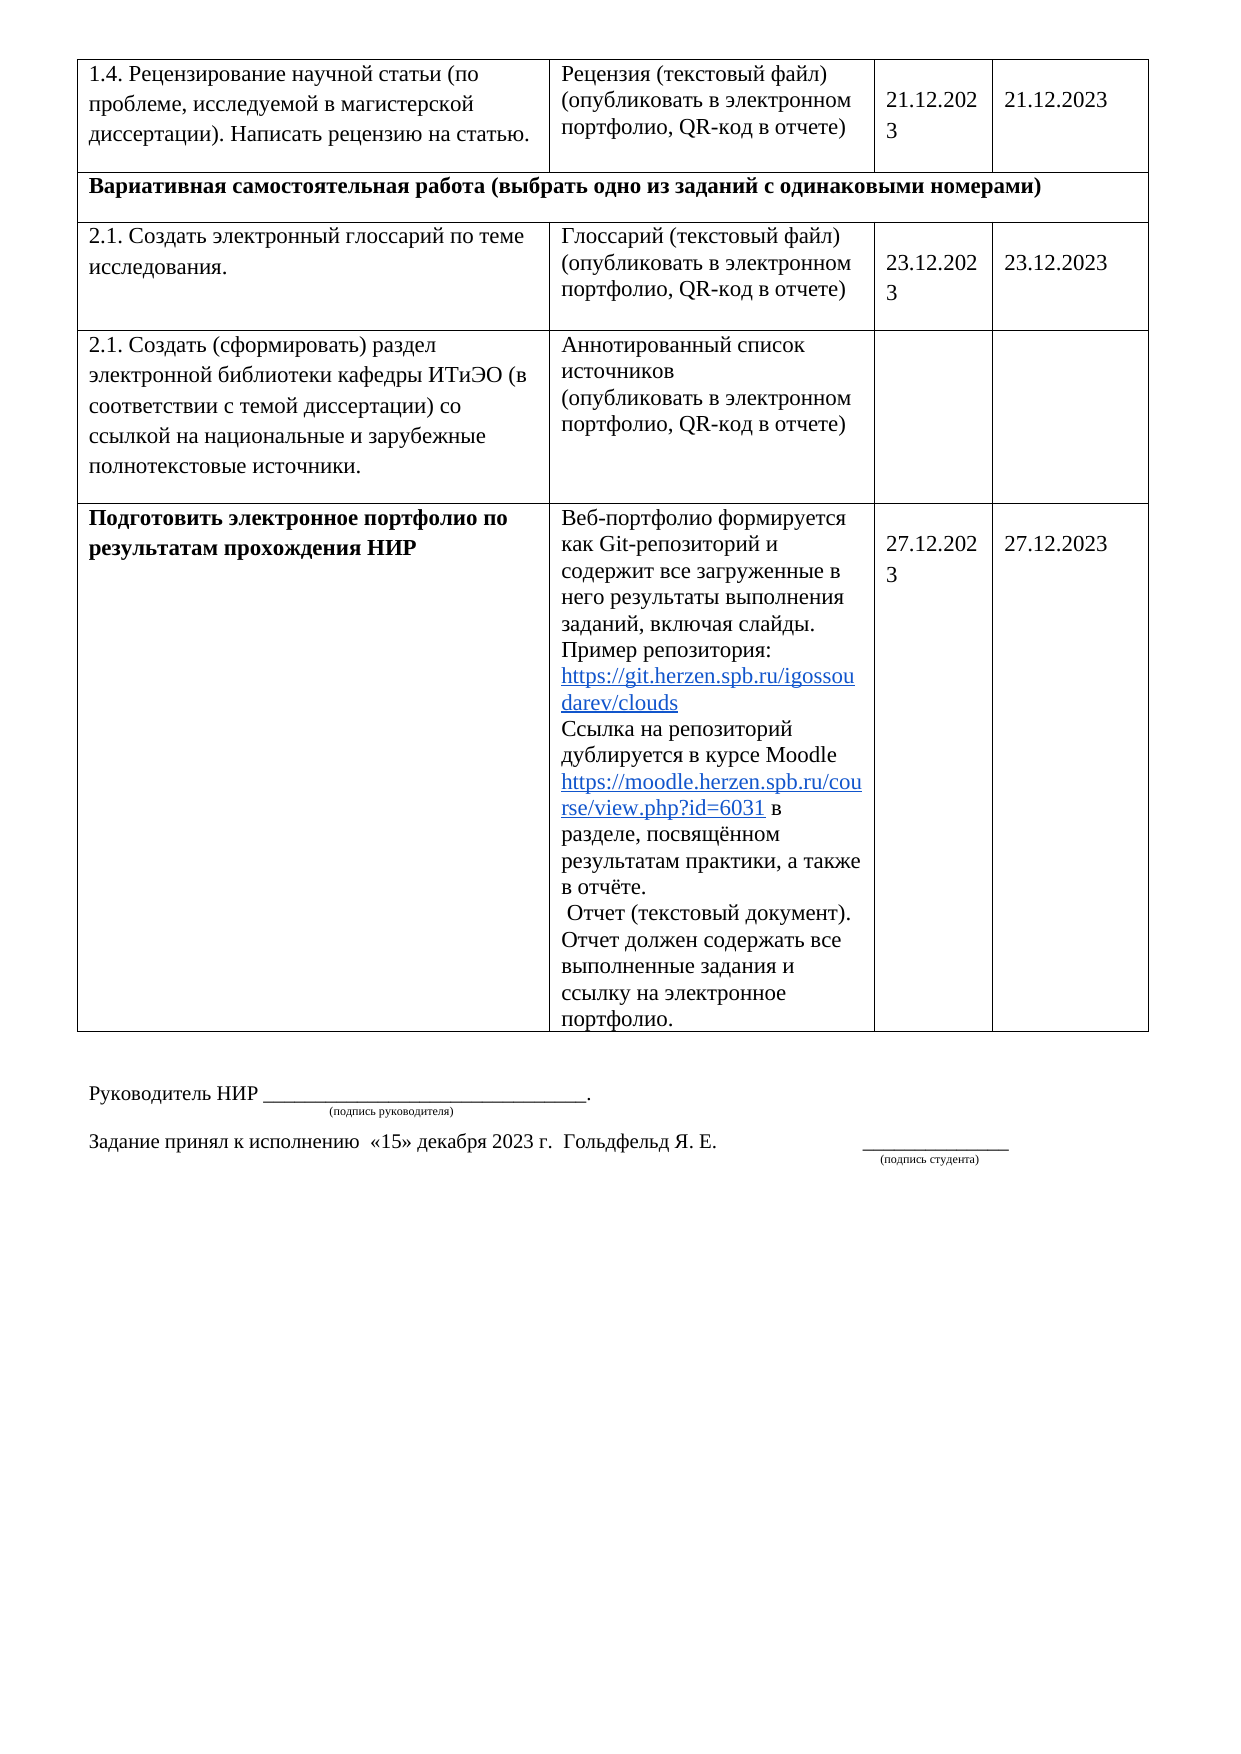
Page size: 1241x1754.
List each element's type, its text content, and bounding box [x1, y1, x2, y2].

table_cell Подготовить электронное портфолио по результатам прохождения НИР [78, 504, 549, 1031]
table_cell 23.12.2023 [993, 223, 1148, 330]
table_cell Рецензия (текстовый файл) (опубликовать в электронном портфолио, QR-код в отчете) [550, 60, 874, 172]
table_cell Вариативная самостоятельная работа (выбрать одно из заданий с одинаковыми номерами) [78, 173, 1148, 222]
table_cell 1.4. Рецензирование научной статьи (по проблеме, исследуемой в магистерской диссертации). Написать рецензию на статью. [78, 60, 549, 172]
table_cell 27.12.2023 [993, 504, 1148, 1031]
text (подпись руководителя) [88, 1104, 1152, 1128]
table_cell 2.1. Создать электронный глоссарий по теме исследования. [78, 223, 549, 330]
table_cell 21.12.2023 [875, 60, 992, 172]
table_cell [993, 331, 1148, 503]
table_cell Глоссарий (текстовый файл) (опубликовать в электронном портфолио, QR-код в отчете) [550, 223, 874, 330]
table_cell 23.12.2023 [875, 223, 992, 330]
text (подпись студента) [88, 1153, 1152, 1177]
table_cell Веб-портфолио формируется как Git-репозиторий и содержит все загруженные в него результаты выполнения заданий, включая слайды. Пример репозитория: https://git.herzen.spb.ru/igossoudarev/clouds Ссылка на репозиторий дублируется в курсе Moodle https://moodle.herzen.spb.ru/course/view.php?id=6031 в разделе, посвящённом результатам практики, а также в отчёте. Отчет (текстовый документ). Отчет должен содержать все выполненные задания и ссылку на электронное портфолио. [550, 504, 874, 1031]
table_cell 2.1. Создать (сформировать) раздел электронной библиотеки кафедры ИТиЭО (в соответствии с темой диссертации) со ссылкой на национальные и зарубежные полнотекстовые источники. [78, 331, 549, 503]
table_cell 21.12.2023 [993, 60, 1148, 172]
text Задание принял к исполнению «15» декабря 2023 г. Гольдфельд Я. Е. ______________ [88, 1128, 1152, 1153]
table_cell Аннотированный список источников (опубликовать в электронном портфолио, QR-код в отчете) [550, 331, 874, 503]
table_cell [875, 331, 992, 503]
table_cell 27.12.2023 [875, 504, 992, 1031]
text Руководитель НИР _______________________________. [88, 1080, 1152, 1104]
